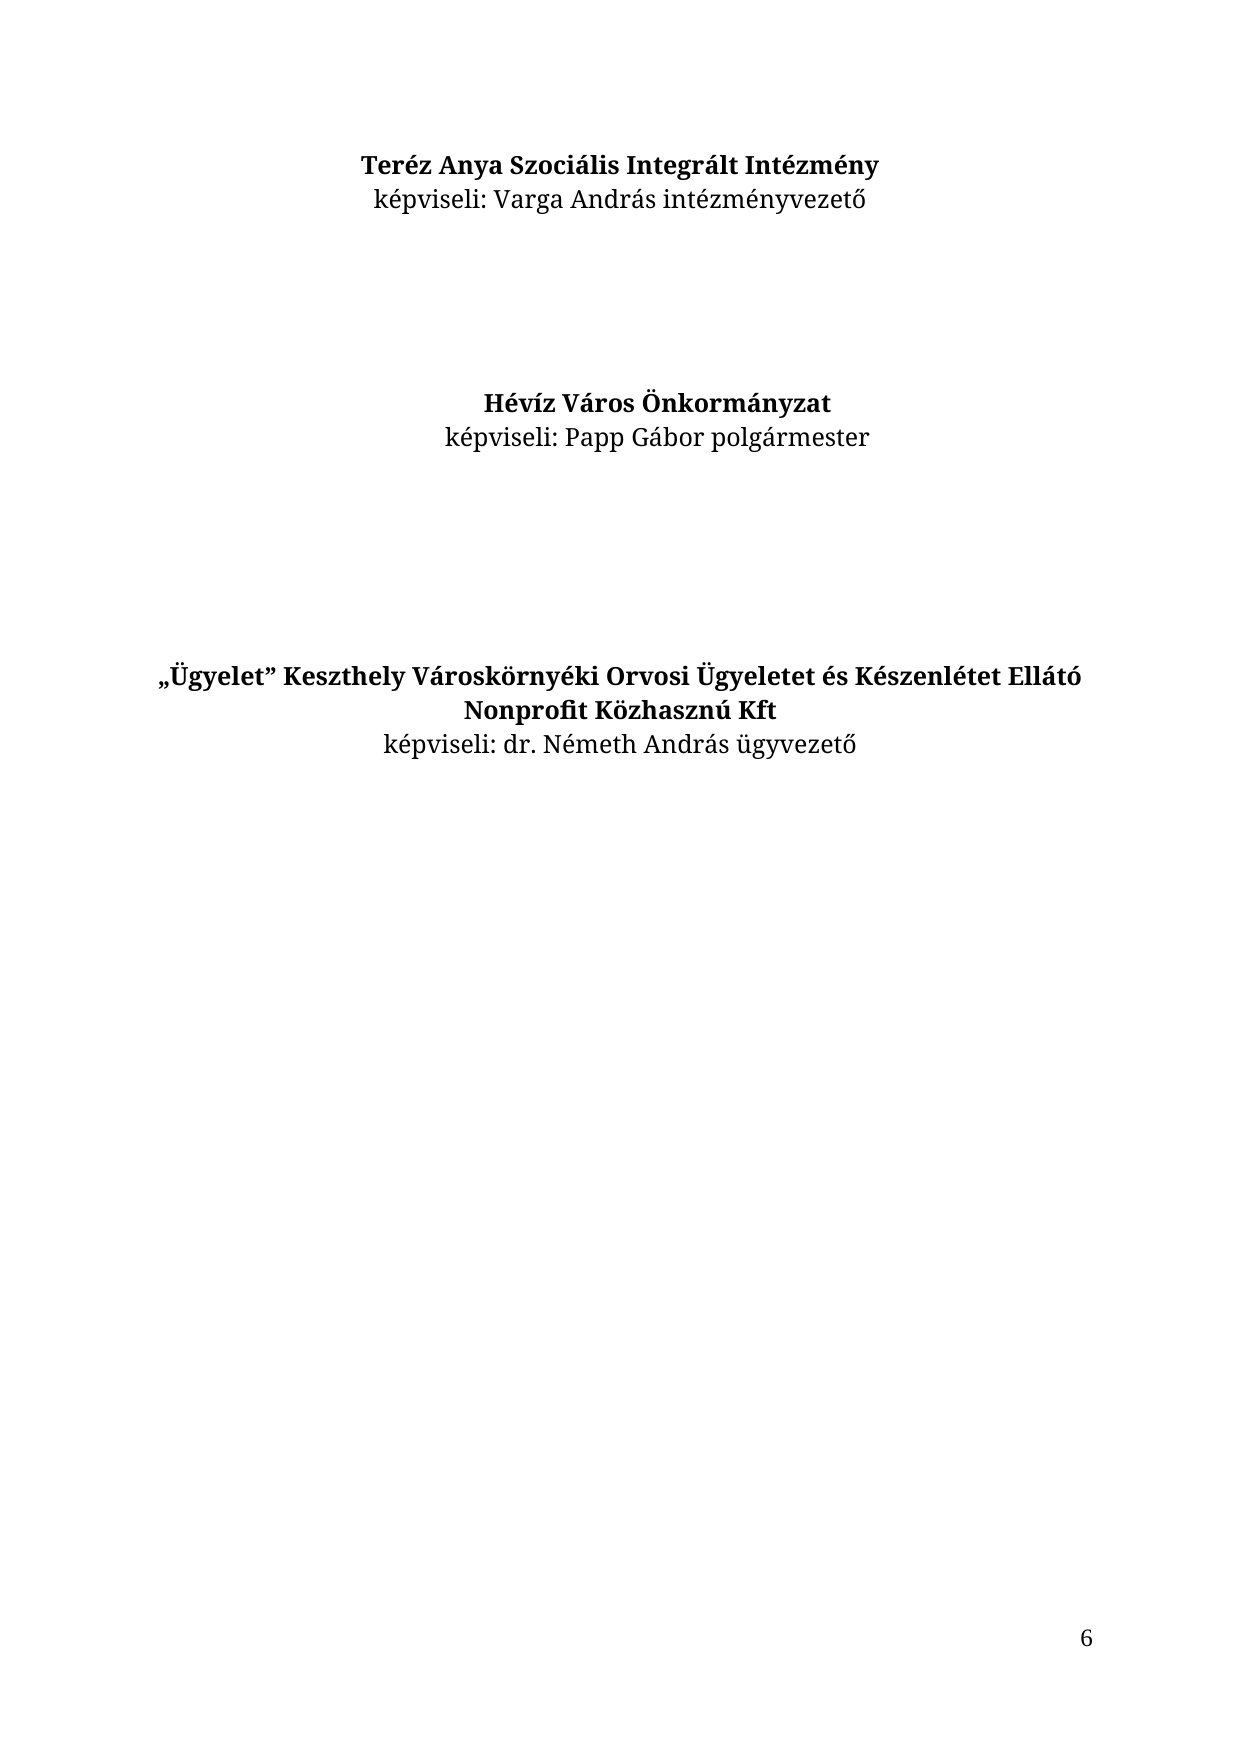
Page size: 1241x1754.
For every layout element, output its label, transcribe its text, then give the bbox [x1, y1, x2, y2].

text Teréz Anya Szociális Integrált Intézmény [148, 148, 1093, 182]
text képviseli: Varga András intézményvezető [148, 182, 1093, 216]
text „Ügyelet” Keszthely Városkörnyéki Orvosi Ügyeletet és Készenlétet Ellátó Nonprofit Közhasznú Kft [148, 658, 1093, 727]
list Hévíz Város Önkormányzat [223, 386, 1093, 420]
list képviseli: Papp Gábor polgármester [223, 420, 1093, 454]
text képviseli: dr. Németh András ügyvezető [148, 727, 1093, 761]
